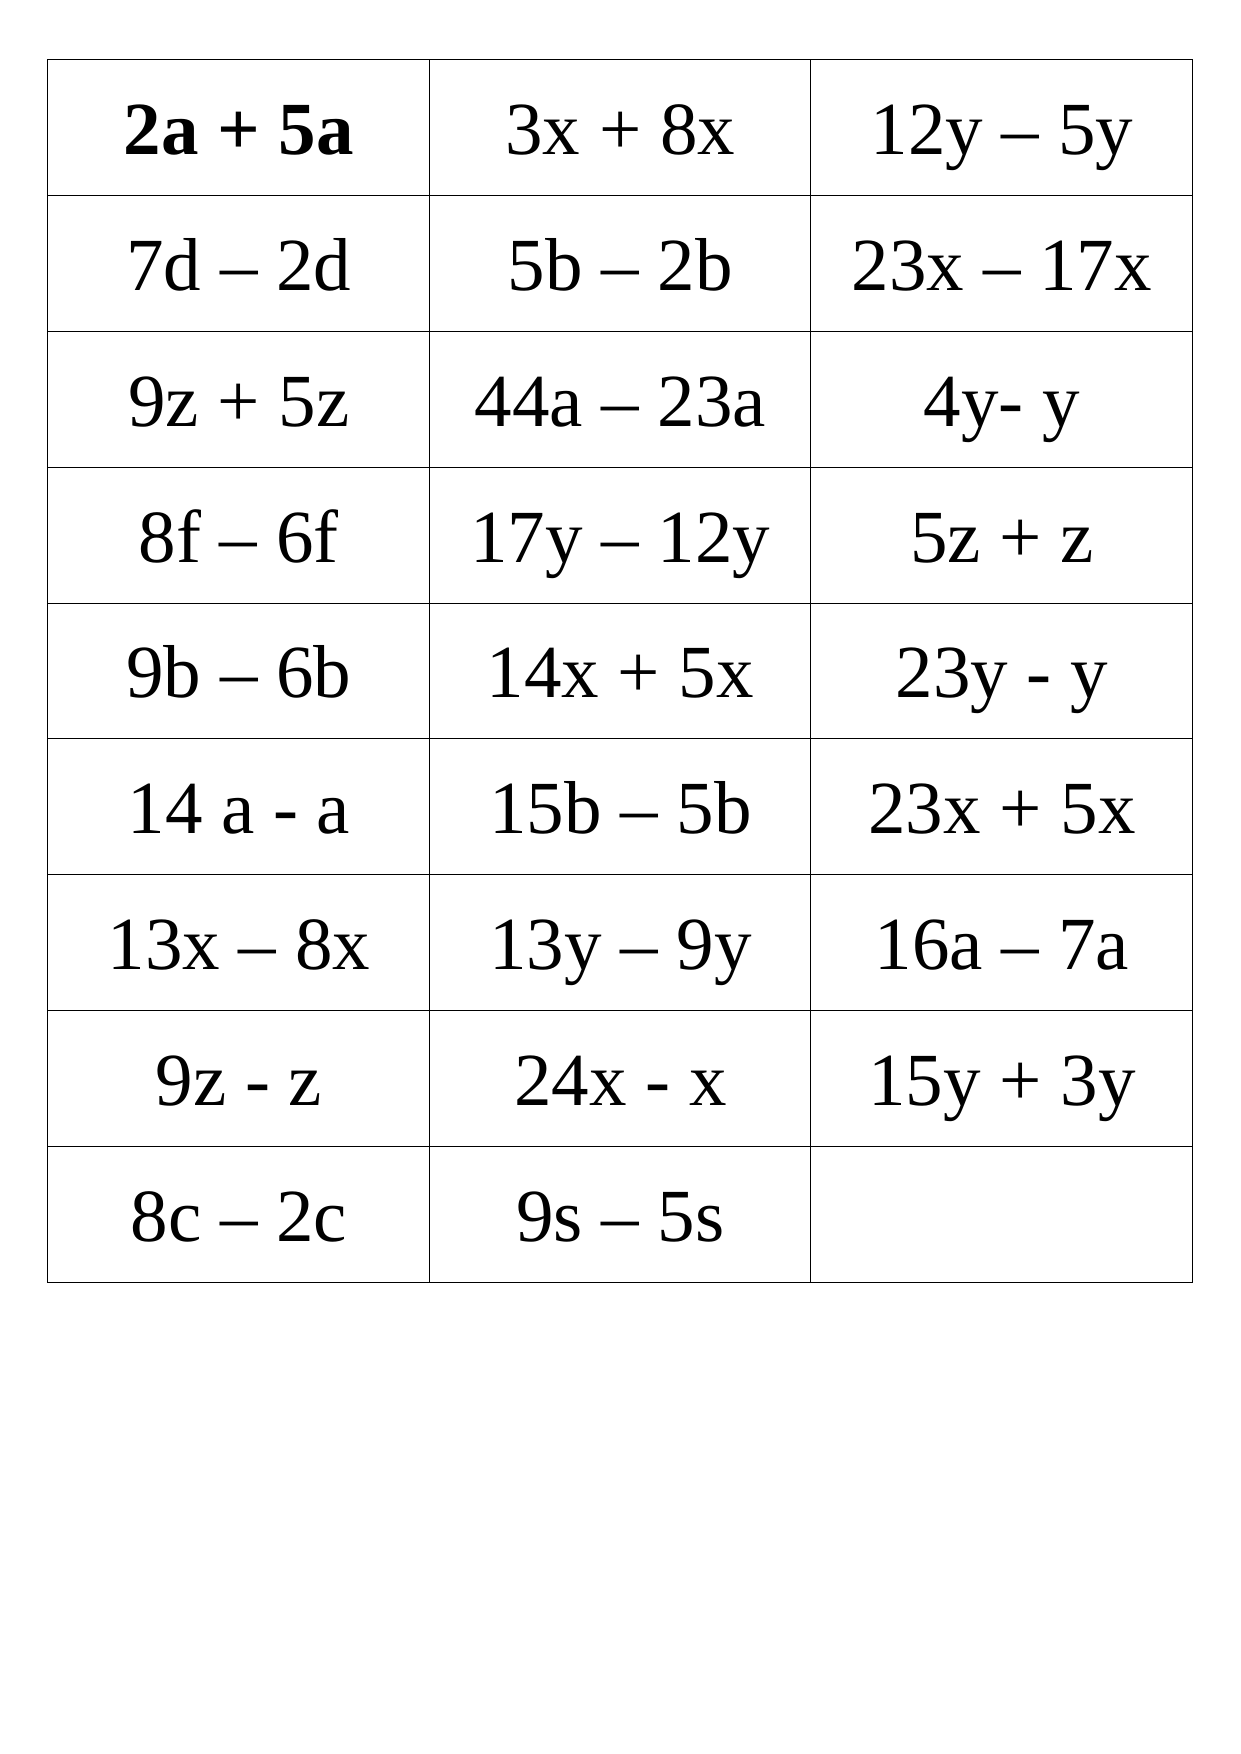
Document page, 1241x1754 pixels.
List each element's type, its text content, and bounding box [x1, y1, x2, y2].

table_header 12y – 5y [811, 60, 1192, 195]
table_cell 5b – 2b [430, 196, 810, 331]
table_cell [811, 1147, 1192, 1282]
table_cell 13y – 9y [430, 875, 810, 1010]
table_cell 16a – 7a [811, 875, 1192, 1010]
table_cell 23y - y [811, 604, 1192, 738]
table_cell 9s – 5s [430, 1147, 810, 1282]
table_cell 5z + z [811, 468, 1192, 602]
table_cell 15y + 3y [811, 1011, 1192, 1146]
table_cell 9b – 6b [48, 604, 429, 738]
table_cell 7d – 2d [48, 196, 429, 331]
table_cell 4y- y [811, 332, 1192, 467]
table_cell 15b – 5b [430, 739, 810, 874]
table_cell 44a – 23a [430, 332, 810, 467]
table_cell 23x + 5x [811, 739, 1192, 874]
table_cell 8c – 2c [48, 1147, 429, 1282]
table_cell 9z + 5z [48, 332, 429, 467]
table_cell 23x – 17x [811, 196, 1192, 331]
table_cell 9z - z [48, 1011, 429, 1146]
table_cell 13x – 8x [48, 875, 429, 1010]
table_cell 14 a - a [48, 739, 429, 874]
table_cell 17y – 12y [430, 468, 810, 602]
table_cell 24x - x [430, 1011, 810, 1146]
table_cell 8f – 6f [48, 468, 429, 602]
table_header 2a + 5a [48, 60, 429, 195]
table_header 3x + 8x [430, 60, 810, 195]
table_cell 14x + 5x [430, 604, 810, 738]
